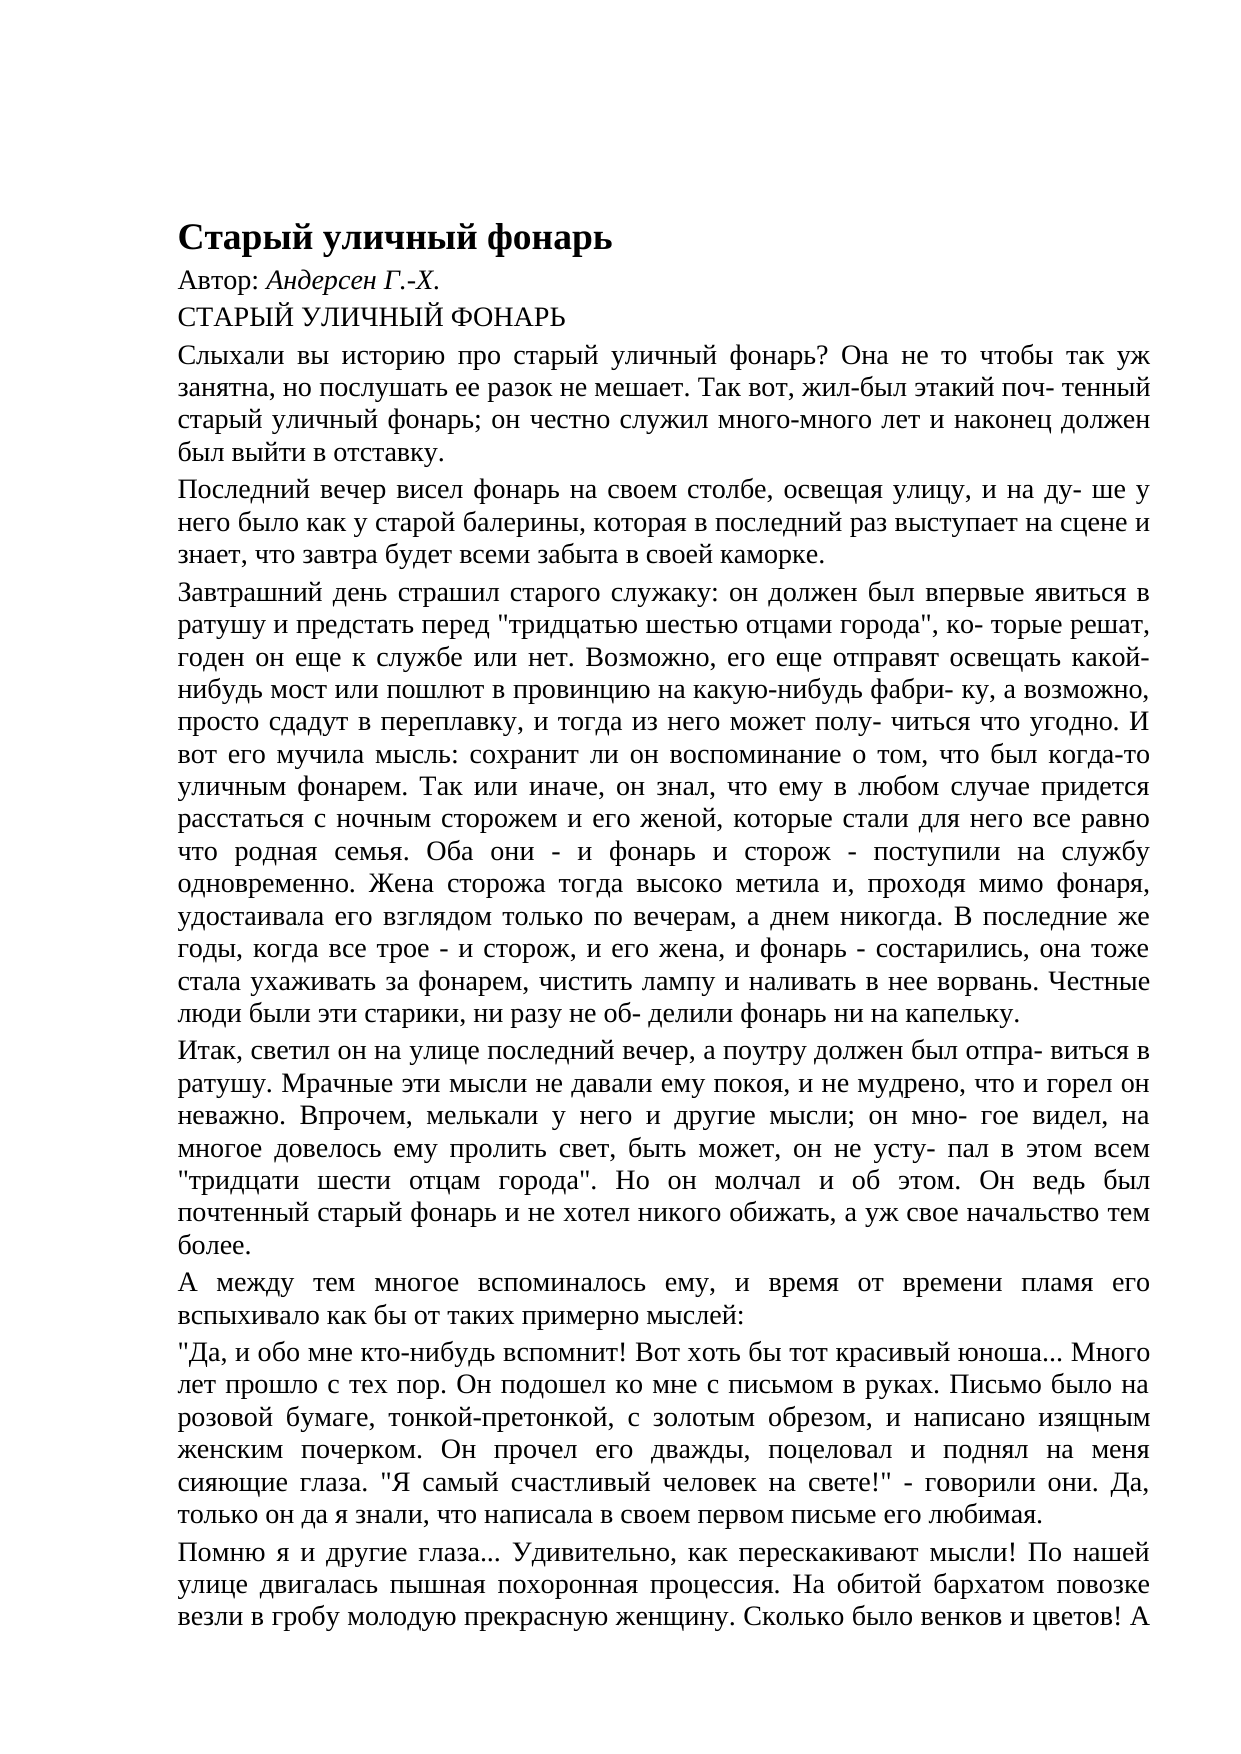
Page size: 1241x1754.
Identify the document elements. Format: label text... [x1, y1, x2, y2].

text Завтрашний день страшил старого служаку: он должен был впервые явиться в ратушу и предстать перед "тридцатью шестью отцами города", ко- торые решат, годен он еще к службе или нет. Возможно, его еще отправят освещать какой-нибудь мост или пошлют в провинцию на какую-нибудь фабри- ку, а возможно, просто сдадут в переплавку, и тогда из него может полу- читься что угодно. И вот его мучила мысль: сохранит ли он воспоминание о том, что был когда-то уличным фонарем. Так или иначе, он знал, что ему в любом случае придется расстаться с ночным сторожем и его женой, которые стали для него все равно что родная семья. Оба они - и фонарь и сторож - поступили на службу одновременно. Жена сторожа тогда высоко метила и, проходя мимо фонаря, удостаивала его взглядом только по вечерам, а днем никогда. В последние же годы, когда все трое - и сторож, и его жена, и фонарь - состарились, она тоже стала ухаживать за фонарем, чистить лампу и наливать в нее ворвань. Честные люди были эти старики, ни разу не об- делили фонарь ни на капельку. [177, 575, 1152, 1028]
subtitle Старый уличный фонарь [177, 214, 1152, 258]
text Автор: Андерсен Г.-Х. [177, 263, 1152, 295]
text А между тем многое вспоминалось ему, и время от времени пламя его вспыхивало как бы от таких примерно мыслей: [177, 1265, 1152, 1330]
text Последний вечер висел фонарь на своем столбе, освещая улицу, и на ду- ше у него было как у старой балерины, которая в последний раз выступает на сцене и знает, что завтра будет всеми забыта в своей каморке. [177, 472, 1152, 570]
text Итак, светил он на улице последний вечер, а поутру должен был отпра- виться в ратушу. Мрачные эти мысли не давали ему покоя, и не мудрено, что и горел он неважно. Впрочем, мелькали у него и другие мысли; он мно- гое видел, на многое довелось ему пролить свет, быть может, он не усту- пал в этом всем "тридцати шести отцам города". Но он молчал и об этом. Он ведь был почтенный старый фонарь и не хотел никого обижать, а уж свое начальство тем более. [177, 1033, 1152, 1260]
text "Да, и обо мне кто-нибудь вспомнит! Вот хоть бы тот красивый юноша... Много лет прошло с тех пор. Он подошел ко мне с письмом в руках. Письмо было на розовой бумаге, тонкой-претонкой, с золотым обрезом, и написано изящным женским почерком. Он прочел его дважды, поцеловал и поднял на меня сияющие глаза. "Я самый счастливый человек на свете!" - говорили они. Да, только он да я знали, что написала в своем первом письме его любимая. [177, 1335, 1152, 1529]
text Слыхали вы историю про старый уличный фонарь? Она не то чтобы так уж занятна, но послушать ее разок не мешает. Так вот, жил-был этакий поч- тенный старый уличный фонарь; он честно служил много-много лет и наконец должен был выйти в отставку. [177, 338, 1152, 467]
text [177, 1535, 1152, 1632]
text СТАРЫЙ УЛИЧНЫЙ ФОНАРЬ [177, 300, 1152, 333]
